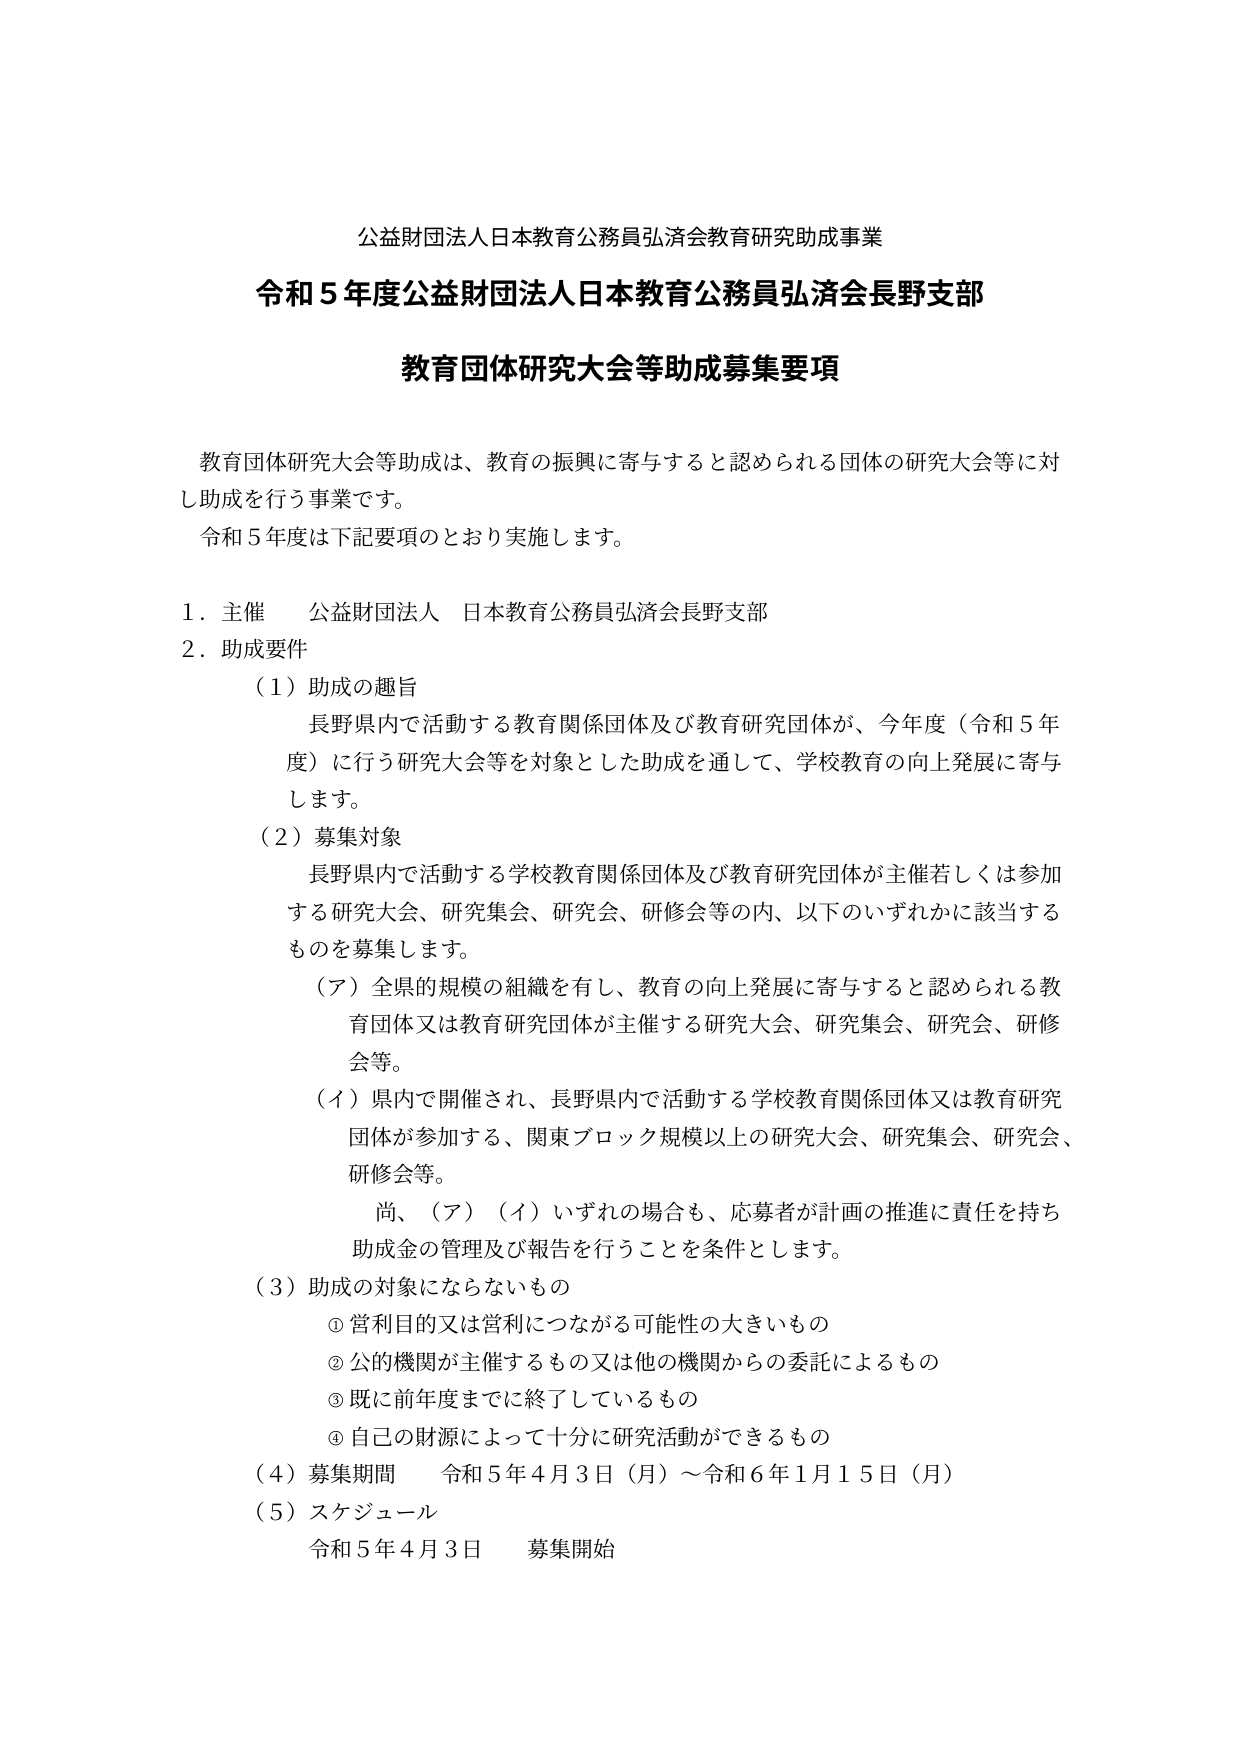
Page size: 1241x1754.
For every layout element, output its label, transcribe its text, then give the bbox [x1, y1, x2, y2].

text 尚、（ア）（イ）いずれの場合も、応募者が計画の推進に責任を持ち、助成金の管理及び報告を行うことを条件とします。 [287, 1192, 1063, 1267]
text 長野県内で活動する教育関係団体及び教育研究団体が、今年度（令和５年度）に行う研究大会等を対象とした助成を通して、学校教育の向上発展に寄与します。 [287, 704, 1063, 817]
text 公益財団法人日本教育公務員弘済会教育研究助成事業 [177, 217, 1063, 254]
text 令和５年４月３日 募集開始 [177, 1529, 1063, 1567]
text （イ）県内で開催され、長野県内で活動する学校教育関係団体又は教育研究団体が参加する、関東ブロック規模以上の研究大会、研究集会、研究会、研修会等。 [304, 1079, 1063, 1192]
text （ア）全県的規模の組織を有し、教育の向上発展に寄与すると認められる教育団体又は教育研究団体が主催する研究大会、研究集会、研究会、研修会等。 [304, 967, 1063, 1079]
text 教育団体研究大会等助成募集要項 [177, 329, 1063, 404]
text （２）募集対象 [194, 817, 1063, 854]
text 令和５年度公益財団法人日本教育公務員弘済会長野支部 [177, 254, 1063, 329]
text ① 営利目的又は営利につながる可能性の大きいもの [263, 1304, 1063, 1342]
text （４）募集期間 令和５年４月３日（月）～令和６年１月１５日（月） [177, 1454, 1063, 1492]
text ② 公的機関が主催するもの又は他の機関からの委託によるもの [263, 1342, 1063, 1379]
text ２．助成要件 [177, 629, 1063, 667]
text ④ 自己の財源によって十分に研究活動ができるもの [263, 1417, 1063, 1454]
text １．主催 公益財団法人 日本教育公務員弘済会長野支部 [177, 592, 1063, 629]
text 令和５年度は下記要項のとおり実施します。 [177, 517, 1063, 554]
text 教育団体研究大会等助成は、教育の振興に寄与すると認められる団体の研究大会等に対し助成を行う事業です。 [177, 442, 1063, 517]
text （５）スケジュール [177, 1492, 1063, 1529]
text （３）助成の対象にならないもの [177, 1267, 1063, 1304]
text ③ 既に前年度までに終了しているもの [263, 1379, 1063, 1417]
text 長野県内で活動する学校教育関係団体及び教育研究団体が主催若しくは参加する研究大会、研究集会、研究会、研修会等の内、以下のいずれかに該当するものを募集します。 [287, 854, 1063, 967]
text （１）助成の趣旨 [177, 667, 1063, 704]
